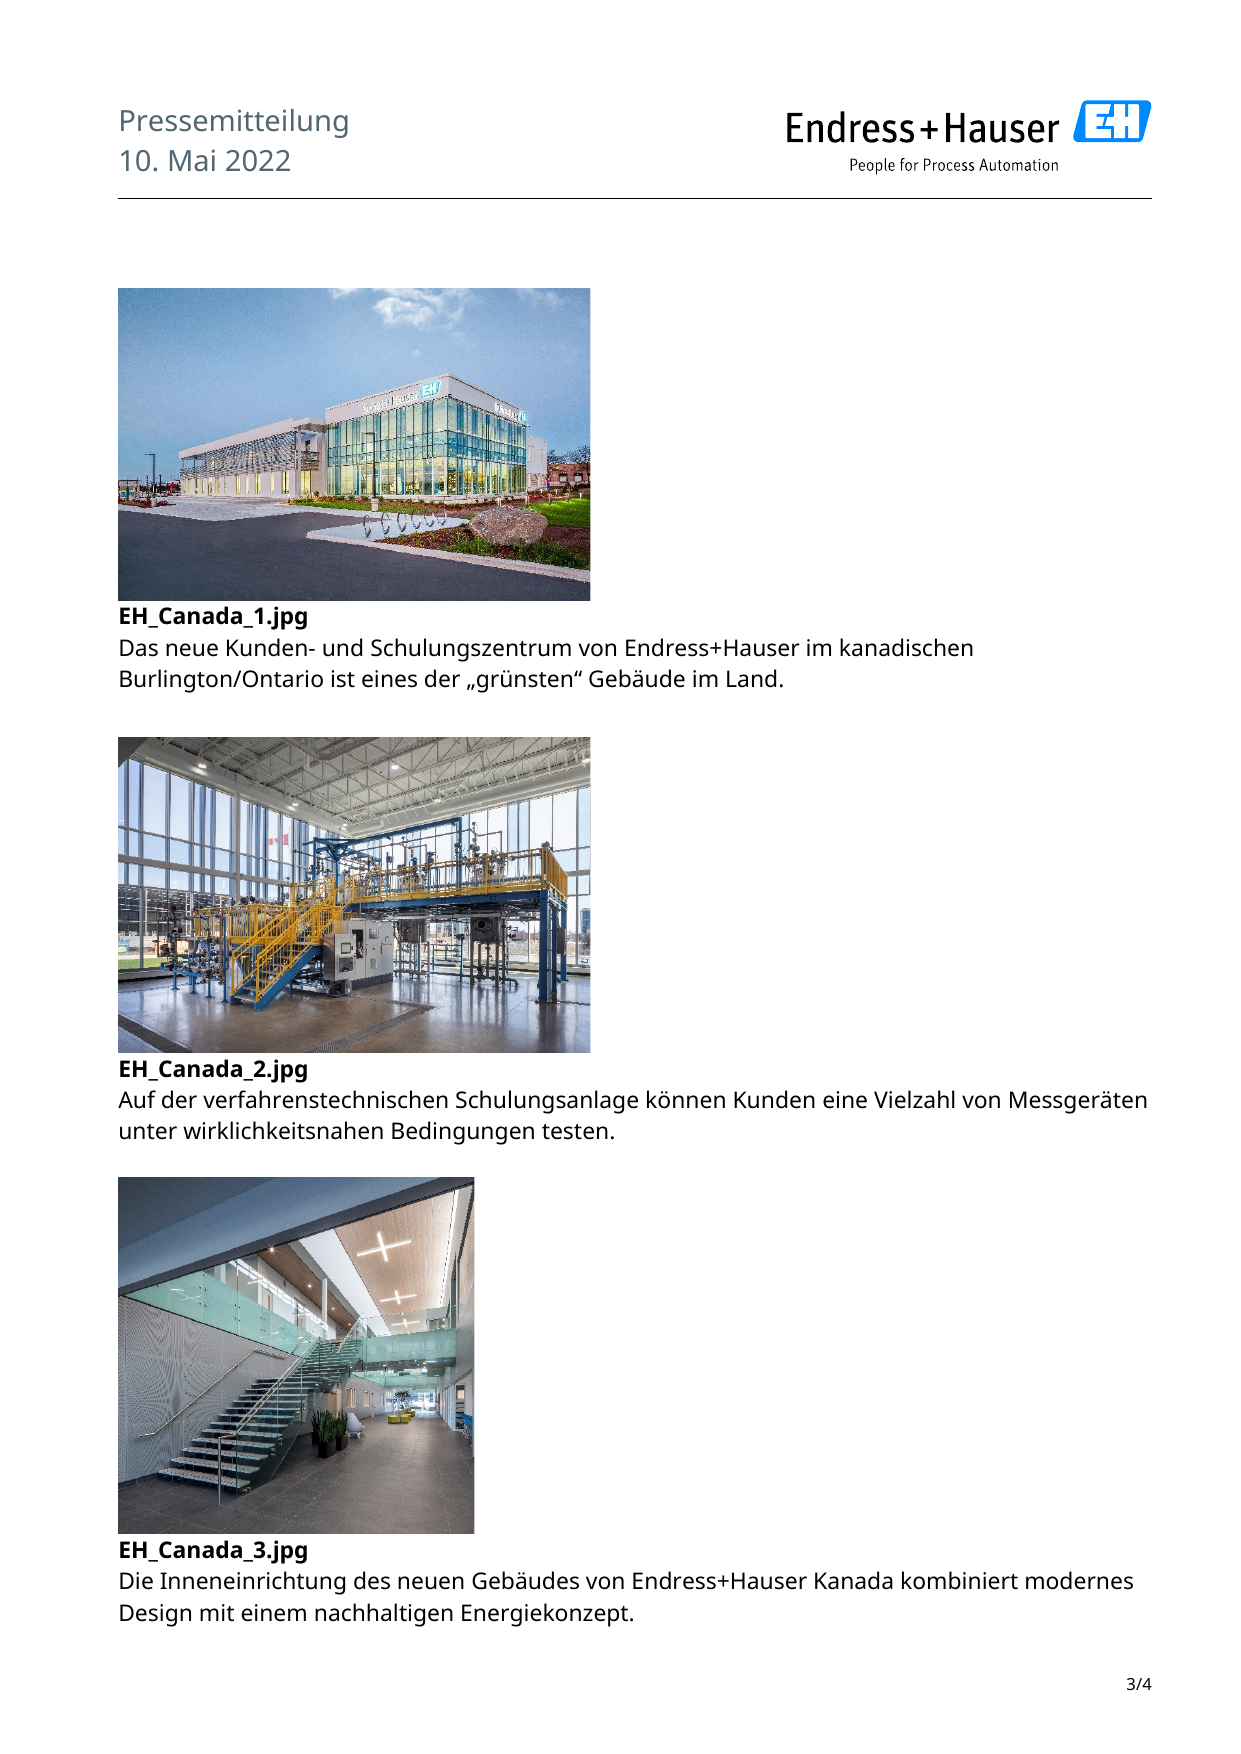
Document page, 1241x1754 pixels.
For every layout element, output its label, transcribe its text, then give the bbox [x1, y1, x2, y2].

picture [118, 288, 591, 601]
picture [118, 1177, 475, 1534]
text EH_Canada_3.jpg Die Inneneinrichtung des neuen Gebäudes von Endress+Hauser Kanada kombiniert modernes Design mit einem nachhaltigen Energiekonzept. [118, 1534, 1152, 1628]
picture [118, 737, 591, 1053]
